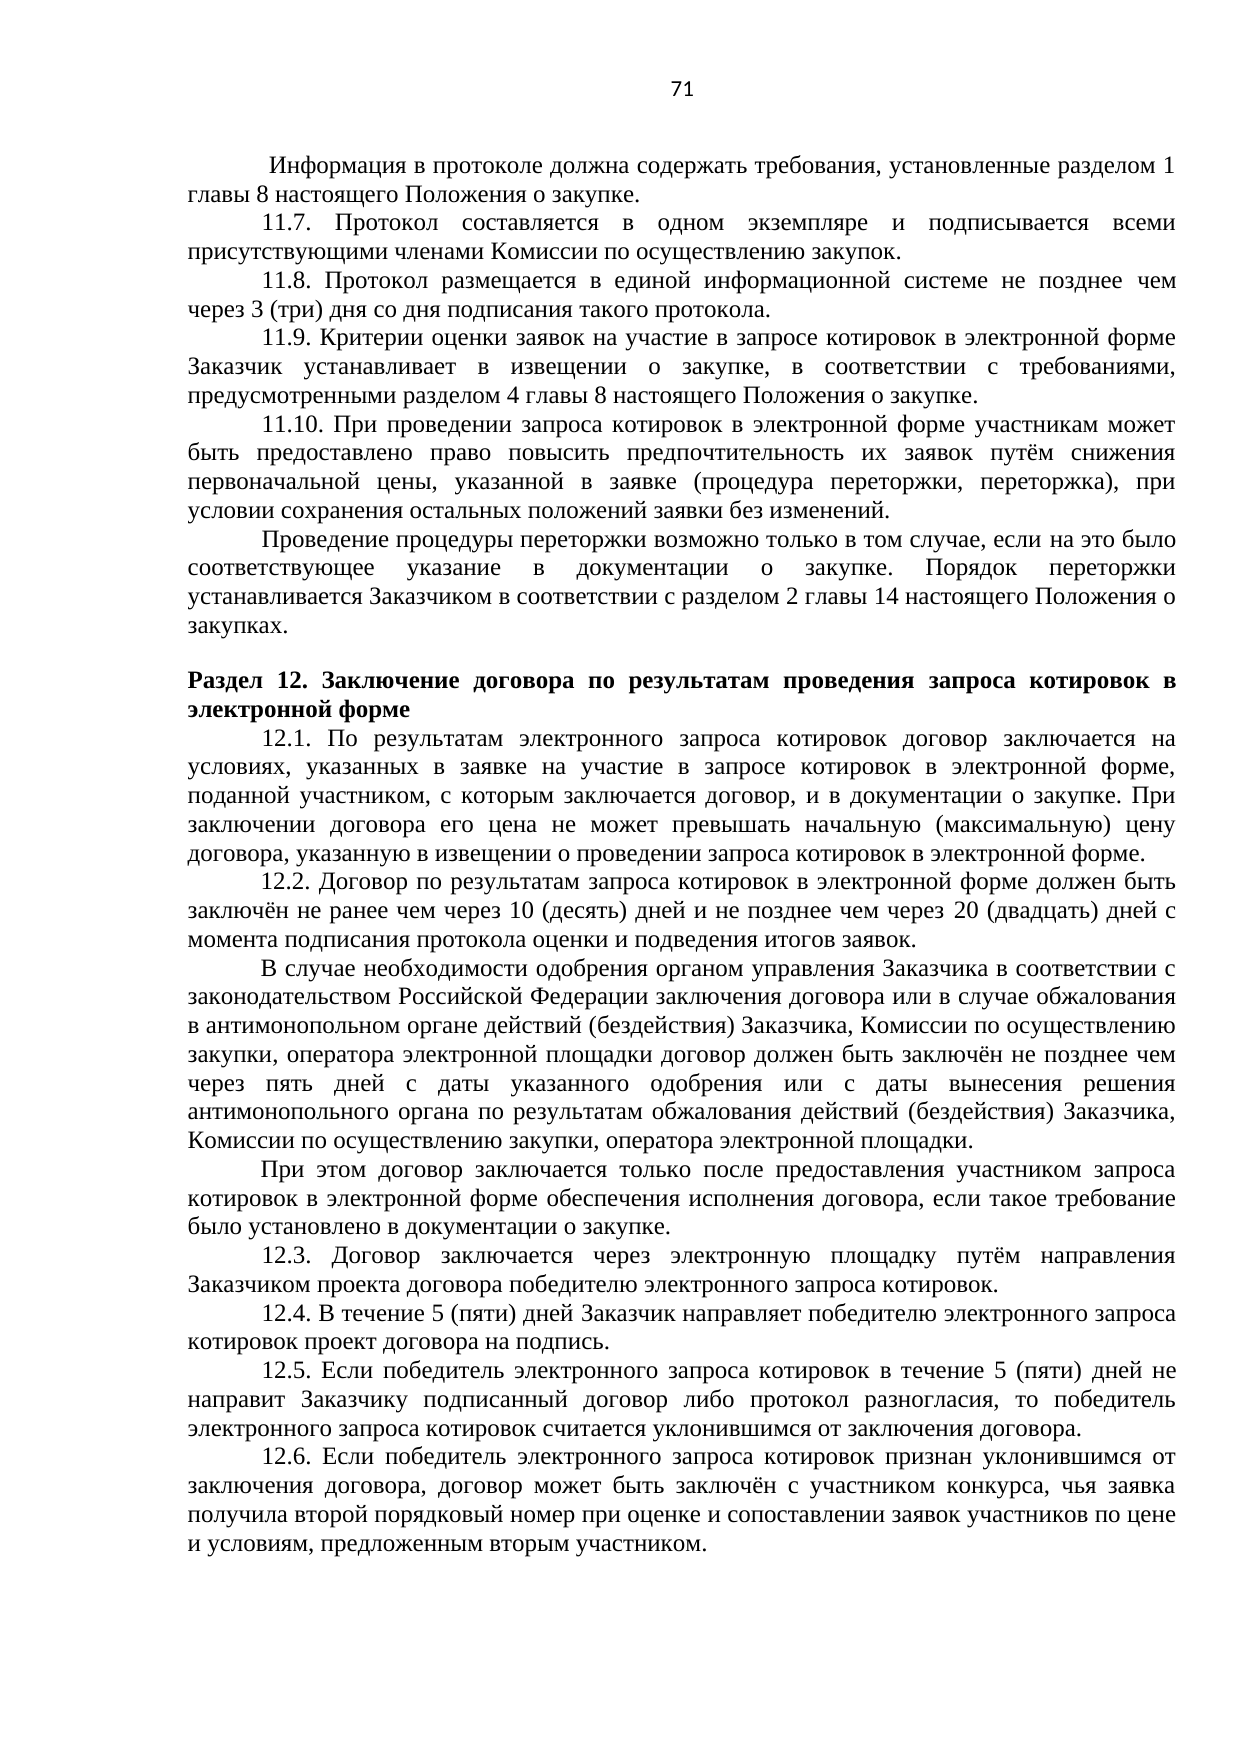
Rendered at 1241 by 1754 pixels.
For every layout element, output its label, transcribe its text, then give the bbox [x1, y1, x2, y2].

text При этом договор заключается только после предоставления участником запроса котировок в электронной форме обеспечения исполнения договора, если такое требование было установлено в документации о закупке. [187, 1154, 1177, 1240]
text 12.2. Договор по результатам запроса котировок в электронной форме должен быть заключён не ранее чем через 10 (десять) дней и не позднее чем через 20 (двадцать) дней с момента подписания протокола оценки и подведения итогов заявок. [187, 866, 1177, 953]
text 12.3. Договор заключается через электронную площадку путём направления Заказчиком проекта договора победителю электронного запроса котировок. [187, 1240, 1177, 1298]
text 12.6. Если победитель электронного запроса котировок признан уклонившимся от заключения договора, договор может быть заключён с участником конкурса, чья заявка получила второй порядковый номер при оценке и сопоставлении заявок участников по цене и условиям, предложенным вторым участником. [187, 1441, 1177, 1556]
text 11.7. Протокол составляется в одном экземпляре и подписывается всеми присутствующими членами Комиссии по осуществлению закупок. [187, 207, 1177, 265]
text Информация в протоколе должна содержать требования, установленные разделом 1 главы 8 настоящего Положения о закупке. [187, 150, 1177, 207]
text 11.9. Критерии оценки заявок на участие в запросе котировок в электронной форме Заказчик устанавливает в извещении о закупке, в соответствии с требованиями, предусмотренными разделом 4 главы 8 настоящего Положения о закупке. [187, 322, 1177, 409]
text 12.4. В течение 5 (пяти) дней Заказчик направляет победителю электронного запроса котировок проект договора на подпись. [187, 1298, 1177, 1355]
text 12.5. Если победитель электронного запроса котировок в течение 5 (пяти) дней не направит Заказчику подписанный договор либо протокол разногласия, то победитель электронного запроса котировок считается уклонившимся от заключения договора. [187, 1355, 1177, 1441]
text 12.1. По результатам электронного запроса котировок договор заключается на условиях, указанных в заявке на участие в запросе котировок в электронной форме, поданной участником, с которым заключается договор, и в документации о закупке. При заключении договора его цена не может превышать начальную (максимальную) цену договора, указанную в извещении о проведении запроса котировок в электронной форме. [187, 723, 1177, 866]
subtitle Раздел 12. Заключение договора по результатам проведения запроса котировок в электронной форме [187, 665, 1177, 723]
text 11.10. При проведении запроса котировок в электронной форме участникам может быть предоставлено право повысить предпочтительность их заявок путём снижения первоначальной цены, указанной в заявке (процедура переторжки, переторжка), при условии сохранения остальных положений заявки без изменений. [187, 409, 1177, 524]
text Проведение процедуры переторжки возможно только в том случае, если на это было соответствующее указание в документации о закупке. Порядок переторжки устанавливается Заказчиком в соответствии с разделом 2 главы 14 настоящего Положения о закупках. [187, 524, 1177, 639]
text 11.8. Протокол размещается в единой информационной системе не позднее чем через 3 (три) дня со дня подписания такого протокола. [187, 265, 1177, 322]
text В случае необходимости одобрения органом управления Заказчика в соответствии с законодательством Российской Федерации заключения договора или в случае обжалования в антимонопольном органе действий (бездействия) Заказчика, Комиссии по осуществлению закупки, оператора электронной площадки договор должен быть заключён не позднее чем через пять дней с даты указанного одобрения или с даты вынесения решения антимонопольного органа по результатам обжалования действий (бездействия) Заказчика, Комиссии по осуществлению закупки, оператора электронной площадки. [187, 953, 1177, 1154]
